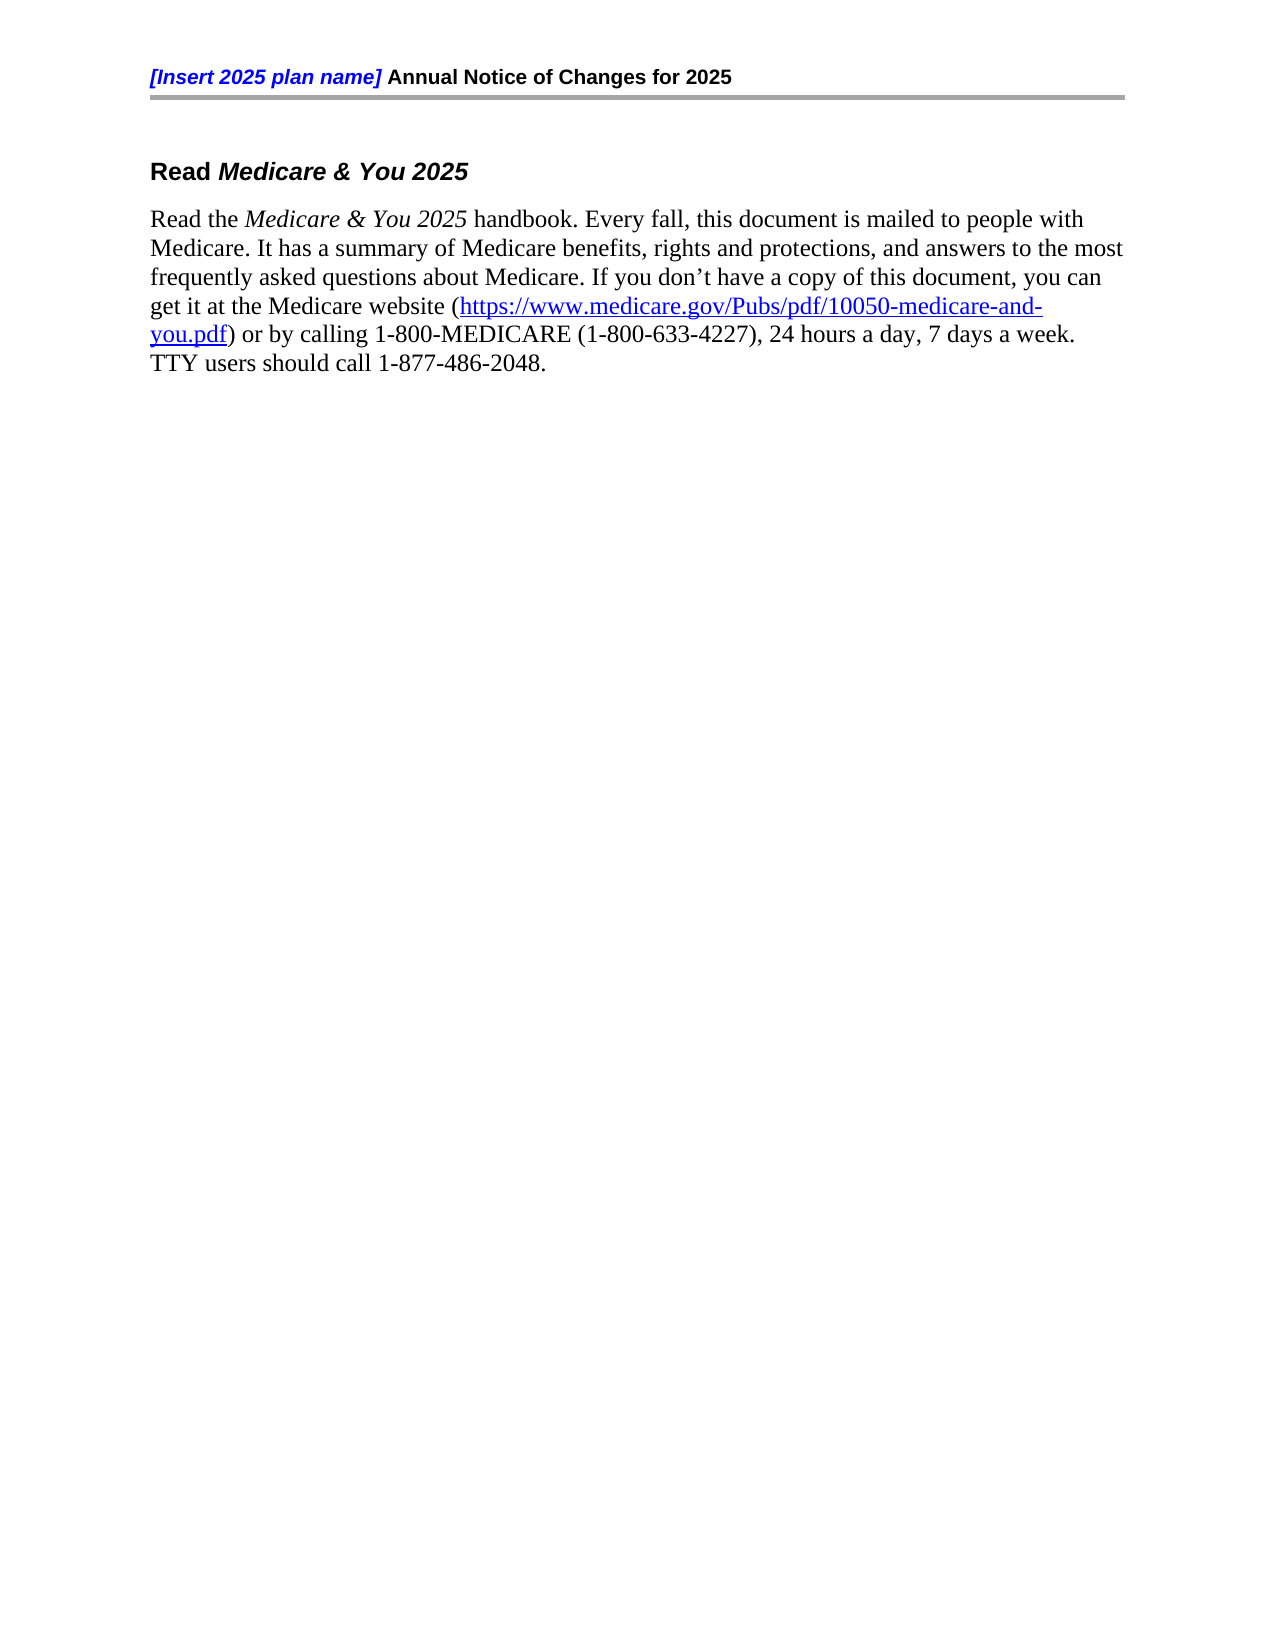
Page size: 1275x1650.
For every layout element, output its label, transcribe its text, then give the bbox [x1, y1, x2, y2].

subtitle Visit the Medicare Website [150, 157, 1125, 186]
text Visit the Medicare website (www.medicare.gov). It has information about cost, coverage, and quality Star Ratings to help you compare Medicare health plans in your area. To view the information about plans, go to www.medicare.gov/plan-compare. [150, 204, 1125, 291]
text Read the Medicare & You 2025 handbook. Every fall, this document is mailed to people with Medicare. It has a summary of Medicare benefits, rights and protections, and answers to the most frequently asked questions about Medicare. If you don’t have a copy of this document, you can get it at the Medicare website (https://www.medicare.gov/Pubs/pdf/10050-medicare-and-you.pdf) or by calling 1-800-MEDICARE (1-800-633-4227), 24 hours a day, 7 days a week. TTY users should call 1-877-486-2048. [150, 367, 1125, 540]
subtitle Read Medicare & You 2025 [150, 320, 1125, 349]
